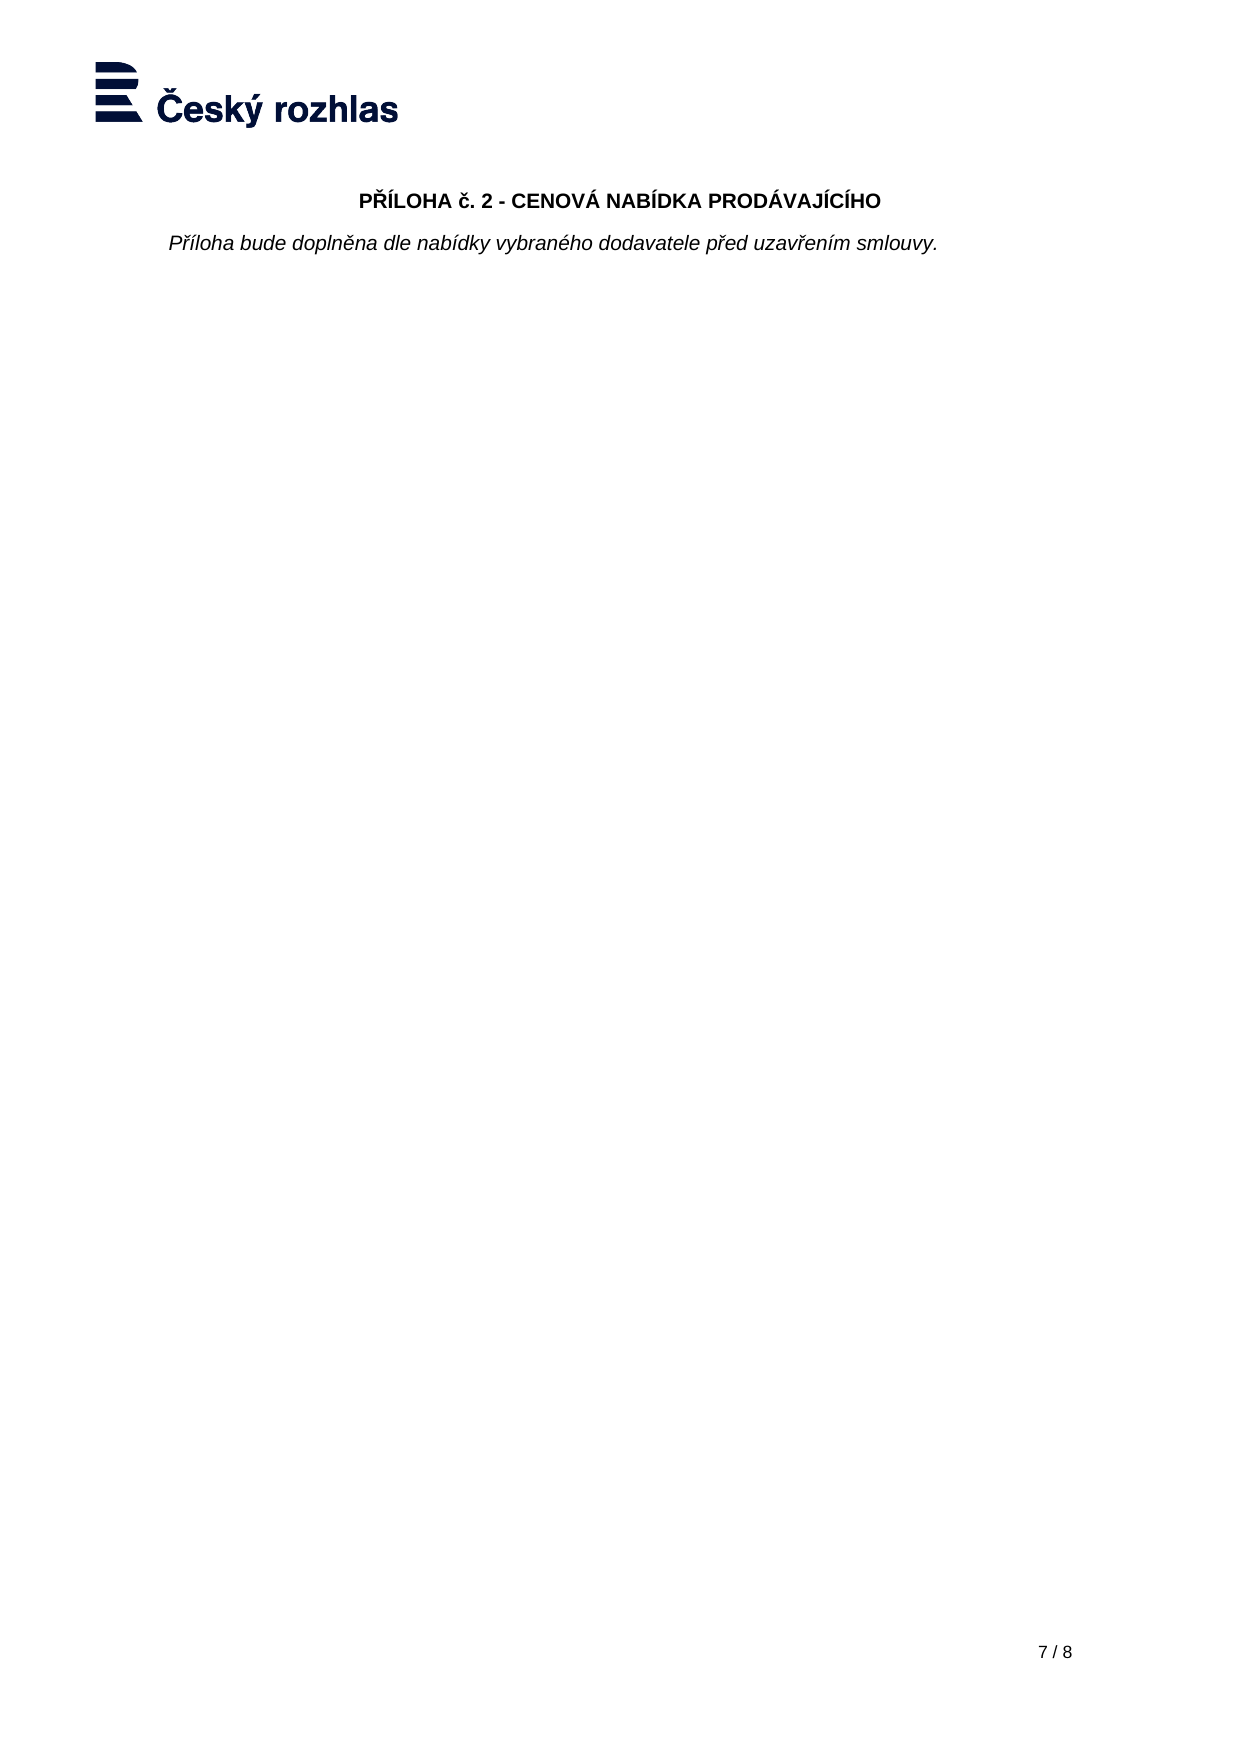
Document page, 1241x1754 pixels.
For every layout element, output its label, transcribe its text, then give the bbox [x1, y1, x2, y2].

text Příloha bude doplněna dle nabídky vybraného dodavatele před uzavřením smlouvy. [168, 231, 1072, 255]
text PŘÍLOHA č. 2 - CENOVÁ NABÍDKA PRODÁVAJÍCÍHO [168, 188, 1072, 212]
picture [95, 62, 398, 128]
